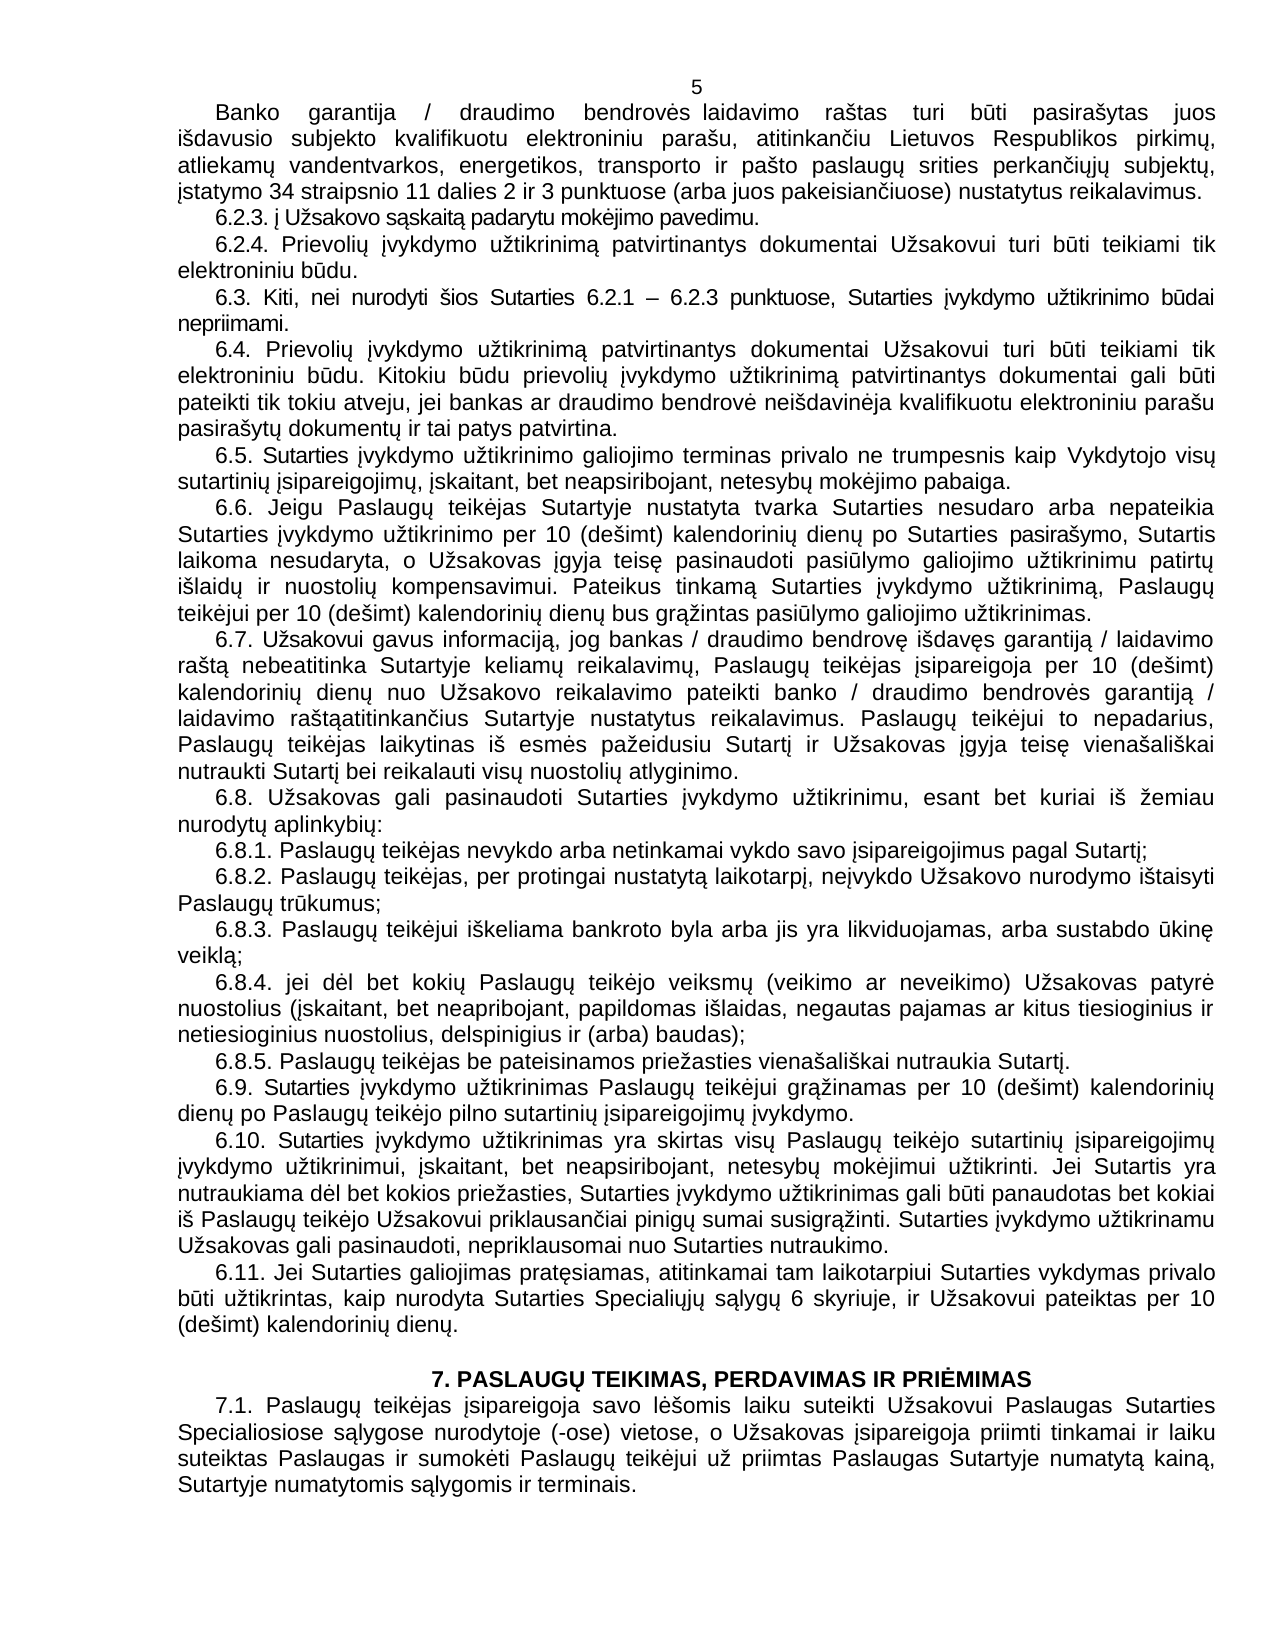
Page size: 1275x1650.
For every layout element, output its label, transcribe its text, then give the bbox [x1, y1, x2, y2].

text 7. PASLAUGŲ TEIKIMAS, PERDAVIMAS IR PRIĖMIMAS [210, 1366, 1216, 1392]
text Banko garantija / draudimo bendrovės laidavimo raštas turi būti pasirašytas juos išdavusio subjekto kvalifikuotu elektroniniu parašu, atitinkančiu Lietuvos Respublikos pirkimų, atliekamų vandentvarkos, energetikos, transporto ir pašto paslaugų srities perkančiųjų subjektų, įstatymo 34 straipsnio 11 dalies 2 ir 3 punktuose (arba juos pakeisiančiuose) nustatytus reikalavimus. [177, 99, 1216, 204]
text 6.8.1. Paslaugų teikėjas nevykdo arba netinkamai vykdo savo įsipareigojimus pagal Sutartį; [177, 837, 1216, 863]
text 6.10. Sutarties įvykdymo užtikrinimas yra skirtas visų Paslaugų teikėjo sutartinių įsipareigojimų įvykdymo užtikrinimui, įskaitant, bet neapsiribojant, netesybų mokėjimui užtikrinti. Jei Sutartis yra nutraukiama dėl bet kokios priežasties, Sutarties įvykdymo užtikrinimas gali būti panaudotas bet kokiai iš Paslaugų teikėjo Užsakovui priklausančiai pinigų sumai susigrąžinti. Sutarties įvykdymo užtikrinamu Užsakovas gali pasinaudoti, nepriklausomai nuo Sutarties nutraukimo. [177, 1127, 1216, 1258]
text 6.8. Užsakovas gali pasinaudoti Sutarties įvykdymo užtikrinimu, esant bet kuriai iš žemiau nurodytų aplinkybių: [177, 784, 1216, 837]
text 6.2.4. Prievolių įvykdymo užtikrinimą patvirtinantys dokumentai Užsakovui turi būti teikiami tik elektroniniu būdu. [177, 231, 1216, 283]
text 6.11. Jei Sutarties galiojimas pratęsiamas, atitinkamai tam laikotarpiui Sutarties vykdymas privalo būti užtikrintas, kaip nurodyta Sutarties Specialiųjų sąlygų 6 skyriuje, ir Užsakovui pateiktas per 10 (dešimt) kalendorinių dienų. [177, 1258, 1216, 1338]
text 6.6. Jeigu Paslaugų teikėjas Sutartyje nustatyta tvarka Sutarties nesudaro arba nepateikia Sutarties įvykdymo užtikrinimo per 10 (dešimt) kalendorinių dienų po Sutarties pasirašymo, Sutartis laikoma nesudaryta, o Užsakovas įgyja teisę pasinaudoti pasiūlymo galiojimo užtikrinimu patirtų išlaidų ir nuostolių kompensavimui. Pateikus tinkamą Sutarties įvykdymo užtikrinimą, Paslaugų teikėjui per 10 (dešimt) kalendorinių dienų bus grąžintas pasiūlymo galiojimo užtikrinimas. [177, 494, 1216, 626]
text 6.5. Sutarties įvykdymo užtikrinimo galiojimo terminas privalo ne trumpesnis kaip Vykdytojo visų sutartinių įsipareigojimų, įskaitant, bet neapsiribojant, netesybų mokėjimo pabaiga. [177, 442, 1216, 494]
text 6.8.4. jei dėl bet kokių Paslaugų teikėjo veiksmų (veikimo ar neveikimo) Užsakovas patyrė nuostolius (įskaitant, bet neapribojant, papildomas išlaidas, negautas pajamas ar kitus tiesioginius ir netiesioginius nuostolius, delspinigius ir (arba) baudas); [177, 969, 1216, 1048]
text 6.3. Kiti, nei nurodyti šios Sutarties 6.2.1 – 6.2.3 punktuose, Sutarties įvykdymo užtikrinimo būdai nepriimami. [177, 283, 1216, 336]
text 6.7. Užsakovui gavus informaciją, jog bankas / draudimo bendrovę išdavęs garantiją / laidavimo raštą nebeatitinka Sutartyje keliamų reikalavimų, Paslaugų teikėjas įsipareigoja per 10 (dešimt) kalendorinių dienų nuo Užsakovo reikalavimo pateikti banko / draudimo bendrovės garantiją / laidavimo raštąatitinkančius Sutartyje nustatytus reikalavimus. Paslaugų teikėjui to nepadarius, Paslaugų teikėjas laikytinas iš esmės pažeidusiu Sutartį ir Užsakovas įgyja teisę vienašališkai nutraukti Sutartį bei reikalauti visų nuostolių atlyginimo. [177, 626, 1216, 784]
text 7.1. Paslaugų teikėjas įsipareigoja savo lėšomis laiku suteikti Užsakovui Paslaugas Sutarties Specialiosiose sąlygose nurodytoje (-ose) vietose, o Užsakovas įsipareigoja priimti tinkamai ir laiku suteiktas Paslaugas ir sumokėti Paslaugų teikėjui už priimtas Paslaugas Sutartyje numatytą kainą, Sutartyje numatytomis sąlygomis ir terminais. [177, 1392, 1216, 1498]
text 6.8.3. Paslaugų teikėjui iškeliama bankroto byla arba jis yra likviduojamas, arba sustabdo ūkinę veiklą; [177, 916, 1216, 969]
text 6.8.5. Paslaugų teikėjas be pateisinamos priežasties vienašališkai nutraukia Sutartį. [215, 1048, 1216, 1074]
text 6.2.3. į Užsakovo sąskaitą padarytu mokėjimo pavedimu. [177, 204, 1216, 231]
text 6.4. Prievolių įvykdymo užtikrinimą patvirtinantys dokumentai Užsakovui turi būti teikiami tik elektroniniu būdu. Kitokiu būdu prievolių įvykdymo užtikrinimą patvirtinantys dokumentai gali būti pateikti tik tokiu atveju, jei bankas ar draudimo bendrovė neišdavinėja kvalifikuotu elektroniniu parašu pasirašytų dokumentų ir tai patys patvirtina. [177, 336, 1216, 442]
text 6.9. Sutarties įvykdymo užtikrinimas Paslaugų teikėjui grąžinamas per 10 (dešimt) kalendorinių dienų po Paslaugų teikėjo pilno sutartinių įsipareigojimų įvykdymo. [177, 1074, 1216, 1127]
text 6.8.2. Paslaugų teikėjas, per protingai nustatytą laikotarpį, neįvykdo Užsakovo nurodymo ištaisyti Paslaugų trūkumus; [177, 863, 1216, 916]
